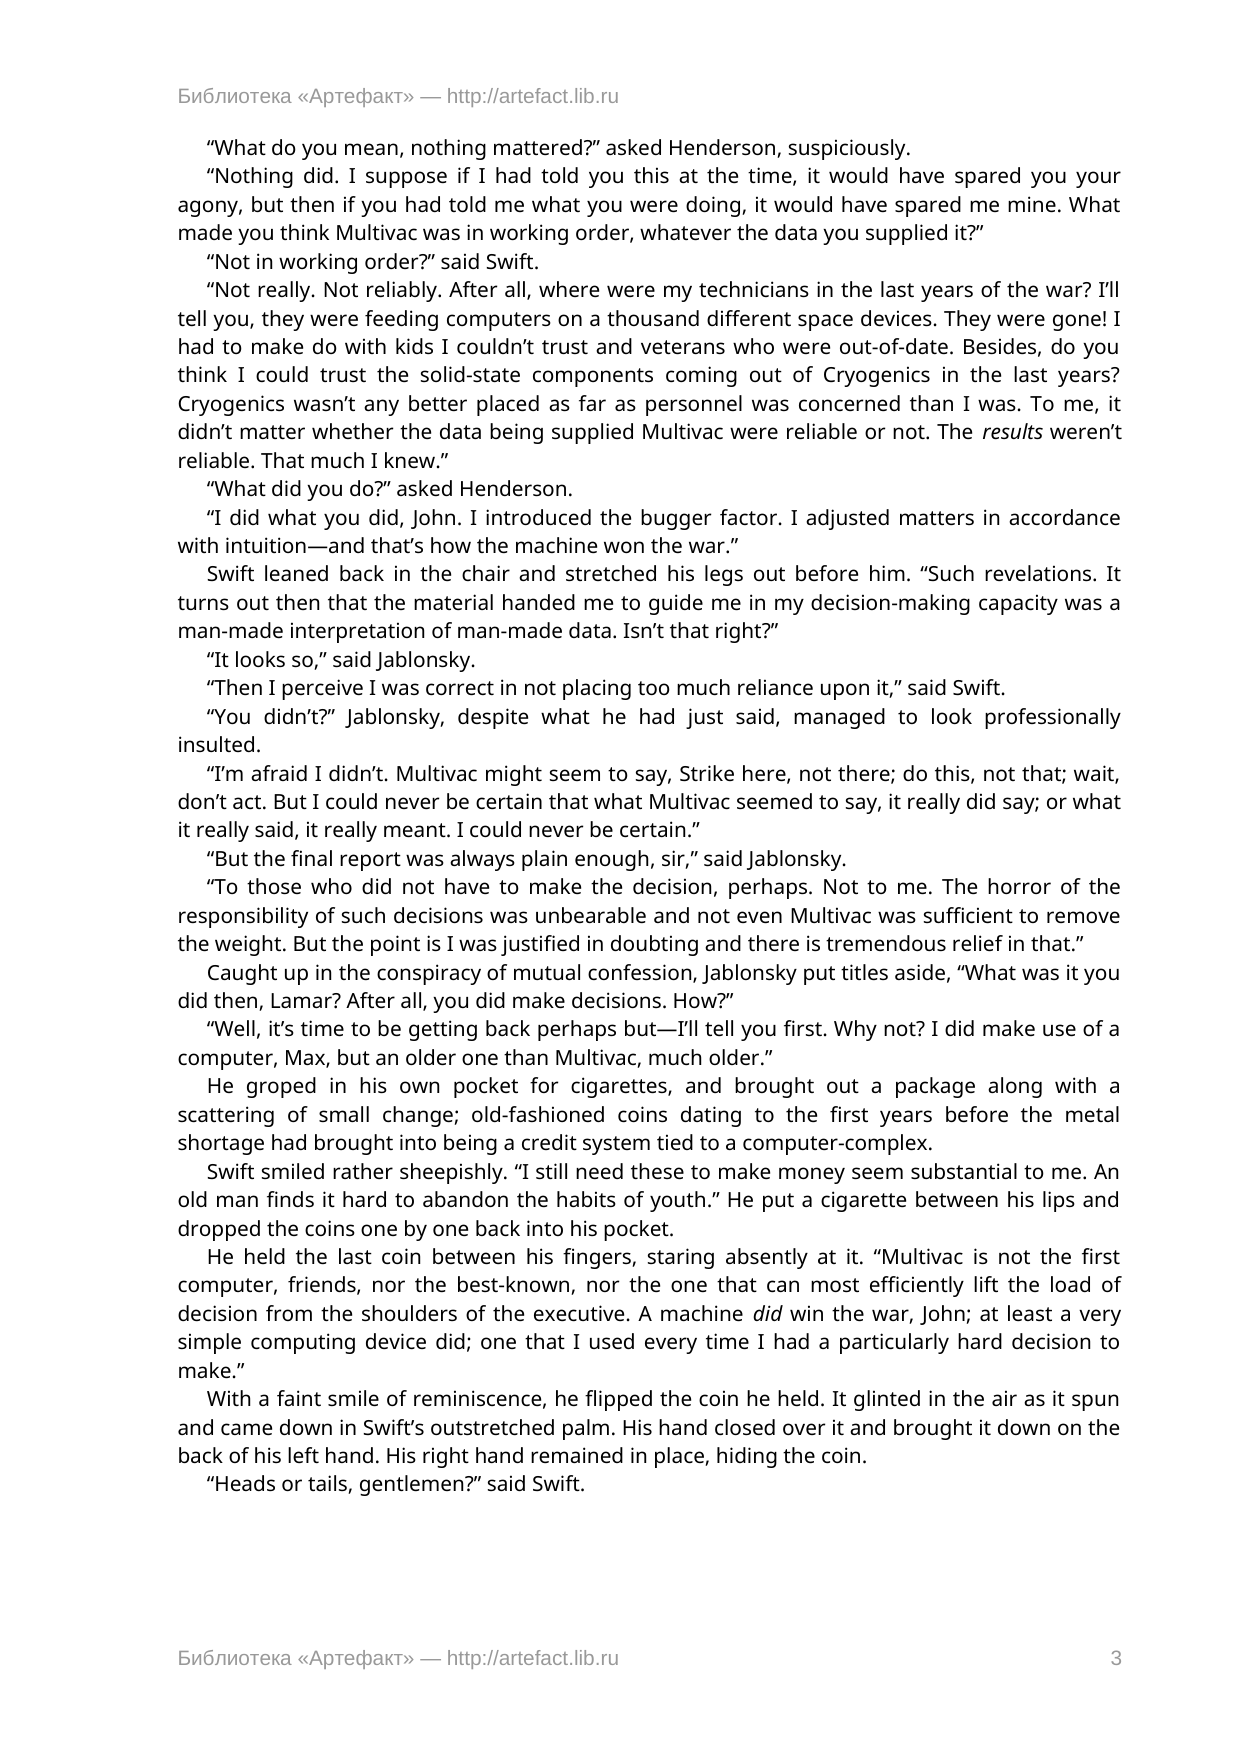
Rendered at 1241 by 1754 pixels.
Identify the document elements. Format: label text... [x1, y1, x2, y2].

text He held the last coin between his fingers, staring absently at it. “Multivac is not the first computer, friends, nor the best-known, nor the one that can most efficiently lift the load of decision from the shoulders of the executive. A machine did win the war, John; at least a very simple computing device did; one that I used every time I had a particularly hard decision to make.” [177, 1242, 1122, 1384]
text “I did what you did, John. I introduced the bugger factor. I adjusted matters in accordance with intuition—and that’s how the machine won the war.” [177, 503, 1122, 559]
text “You didn’t?” Jablonsky, despite what he had just said, managed to look professionally insulted. [177, 702, 1122, 759]
text “Well, it’s time to be getting back perhaps but—I’ll tell you first. Why not? I did make use of a computer, Max, but an older one than Multivac, much older.” [177, 1014, 1122, 1071]
text “But the final report was always plain enough, sir,” said Jablonsky. [177, 844, 1122, 872]
text “Heads or tails, gentlemen?” said Swift. [177, 1469, 1122, 1498]
text “What do you mean, nothing mattered?” asked Henderson, suspiciously. [177, 133, 1122, 161]
text “Then I perceive I was correct in not placing too much reliance upon it,” said Swift. [177, 673, 1122, 702]
text “It looks so,” said Jablonsky. [177, 645, 1122, 673]
text “Nothing did. I suppose if I had told you this at the time, it would have spared you your agony, but then if you had told me what you were doing, it would have spared me mine. What made you think Multivac was in working order, whatever the data you supplied it?” [177, 161, 1122, 247]
text “What did you do?” asked Henderson. [177, 474, 1122, 503]
text “Not really. Not reliably. After all, where were my technicians in the last years of the war? I’ll tell you, they were feeding computers on a thousand different space devices. They were gone! I had to make do with kids I couldn’t trust and veterans who were out-of-date. Besides, do you think I could trust the solid-state components coming out of Cryogenics in the last years? Cryogenics wasn’t any better placed as far as personnel was concerned than I was. To me, it didn’t matter whether the data being supplied Multivac were reliable or not. The results weren’t reliable. That much I knew.” [177, 275, 1122, 474]
text Swift smiled rather sheepishly. “I still need these to make money seem substantial to me. An old man finds it hard to abandon the habits of youth.” He put a cigarette between his lips and dropped the coins one by one back into his pocket. [177, 1157, 1122, 1242]
text Swift leaned back in the chair and stretched his legs out before him. “Such revelations. It turns out then that the material handed me to guide me in my decision-making capacity was a man-made interpretation of man-made data. Isn’t that right?” [177, 559, 1122, 645]
text With a faint smile of reminiscence, he flipped the coin he held. It glinted in the air as it spun and came down in Swift’s outstretched palm. His hand closed over it and brought it down on the back of his left hand. His right hand remained in place, hiding the coin. [177, 1384, 1122, 1469]
text He groped in his own pocket for cigarettes, and brought out a package along with a scattering of small change; old-fashioned coins dating to the first years before the metal shortage had brought into being a credit system tied to a computer-complex. [177, 1071, 1122, 1157]
text “I’m afraid I didn’t. Multivac might seem to say, Strike here, not there; do this, not that; wait, don’t act. But I could never be certain that what Multivac seemed to say, it really did say; or what it really said, it really meant. I could never be certain.” [177, 759, 1122, 844]
text “To those who did not have to make the decision, perhaps. Not to me. The horror of the responsibility of such decisions was unbearable and not even Multivac was sufficient to remove the weight. But the point is I was justified in doubting and there is tremendous relief in that.” [177, 872, 1122, 958]
text “Not in working order?” said Swift. [177, 247, 1122, 275]
text Caught up in the conspiracy of mutual confession, Jablonsky put titles aside, “What was it you did then, Lamar? After all, you did make decisions. How?” [177, 958, 1122, 1014]
